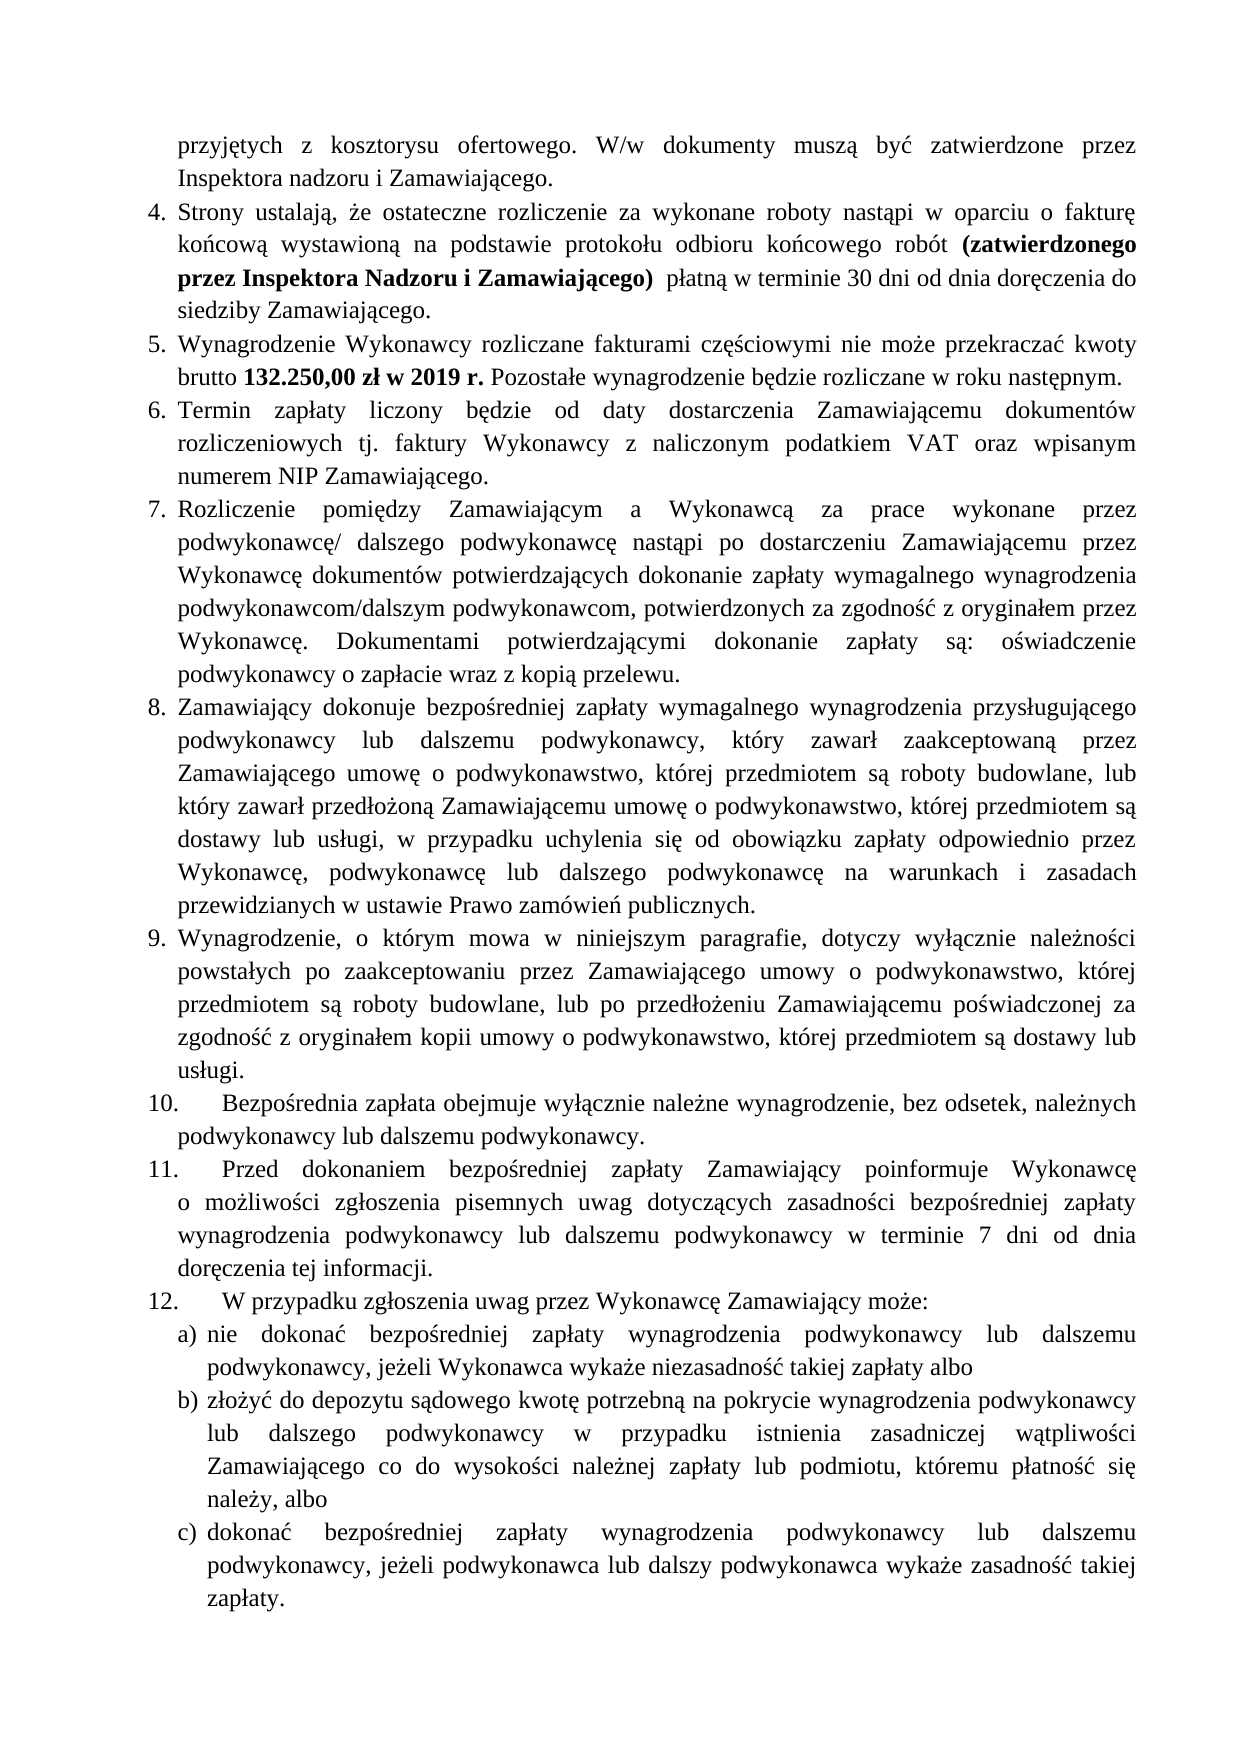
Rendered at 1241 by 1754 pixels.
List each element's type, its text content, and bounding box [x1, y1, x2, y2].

list Strony ustalają, że ostateczne rozliczenie za wykonane roboty nastąpi w oparciu o fakturę końcową wystawioną na podstawie protokołu odbioru końcowego robót (zatwierdzonego przez Inspektora Nadzoru i Zamawiającego) płatną w terminie 30 dni od dnia doręczenia do siedziby Zamawiającego. [148, 197, 1137, 324]
list Bezpośrednia zapłata obejmuje wyłącznie należne wynagrodzenie, bez odsetek, należnych podwykonawcy lub dalszemu podwykonawcy. [148, 1088, 1137, 1150]
list W przypadku zgłoszenia uwag przez Wykonawcę Zamawiający może: [148, 1286, 1137, 1315]
list Przed dokonaniem bezpośredniej zapłaty Zamawiający poinformuje Wykonawcę o możliwości zgłoszenia pisemnych uwag dotyczących zasadności bezpośredniej zapłaty wynagrodzenia podwykonawcy lub dalszemu podwykonawcy w terminie 7 dni od dnia doręczenia tej informacji. [148, 1154, 1137, 1282]
list Wynagrodzenie Wykonawcy rozliczane fakturami częściowymi nie może przekraczać kwoty brutto 132.250,00 zł w 2019 r. Pozostałe wynagrodzenie będzie rozliczane w roku następnym. [148, 329, 1137, 390]
list Termin zapłaty liczony będzie od daty dostarczenia Zamawiającemu dokumentów rozliczeniowych tj. faktury Wykonawcy z naliczonym podatkiem VAT oraz wpisanym numerem NIP Zamawiającego. [148, 395, 1137, 489]
list Zamawiający dokonuje bezpośredniej zapłaty wymagalnego wynagrodzenia przysługującego podwykonawcy lub dalszemu podwykonawcy, który zawarł zaakceptowaną przez Zamawiającego umowę o podwykonawstwo, której przedmiotem są roboty budowlane, lub który zawarł przedłożoną Zamawiającemu umowę o podwykonawstwo, której przedmiotem są dostawy lub usługi, w przypadku uchylenia się od obowiązku zapłaty odpowiednio przez Wykonawcę, podwykonawcę lub dalszego podwykonawcę na warunkach i zasadach przewidzianych w ustawie Prawo zamówień publicznych. [148, 692, 1137, 919]
list Wynagrodzenie, o którym mowa w niniejszym paragrafie, dotyczy wyłącznie należności powstałych po zaakceptowaniu przez Zamawiającego umowy o podwykonawstwo, której przedmiotem są roboty budowlane, lub po przedłożeniu Zamawiającemu poświadczonej za zgodność z oryginałem kopii umowy o podwykonawstwo, której przedmiotem są dostawy lub usługi. [148, 923, 1137, 1084]
list złożyć do depozytu sądowego kwotę potrzebną na pokrycie wynagrodzenia podwykonawcy lub dalszego podwykonawcy w przypadku istnienia zasadniczej wątpliwości Zamawiającego co do wysokości należnej zapłaty lub podmiotu, któremu płatność się należy, albo [177, 1385, 1137, 1513]
list nie dokonać bezpośredniej zapłaty wynagrodzenia podwykonawcy lub dalszemu podwykonawcy, jeżeli Wykonawca wykaże niezasadność takiej zapłaty albo [177, 1319, 1137, 1381]
list dokonać bezpośredniej zapłaty wynagrodzenia podwykonawcy lub dalszemu podwykonawcy, jeżeli podwykonawca lub dalszy podwykonawca wykaże zasadność takiej zapłaty. [177, 1517, 1137, 1612]
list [148, 131, 1137, 192]
list Rozliczenie pomiędzy Zamawiającym a Wykonawcą za prace wykonane przez podwykonawcę/ dalszego podwykonawcę nastąpi po dostarczeniu Zamawiającemu przez Wykonawcę dokumentów potwierdzających dokonanie zapłaty wymagalnego wynagrodzenia podwykonawcom/dalszym podwykonawcom, potwierdzonych za zgodność z oryginałem przez Wykonawcę. Dokumentami potwierdzającymi dokonanie zapłaty są: oświadczenie podwykonawcy o zapłacie wraz z kopią przelewu. [148, 494, 1137, 688]
